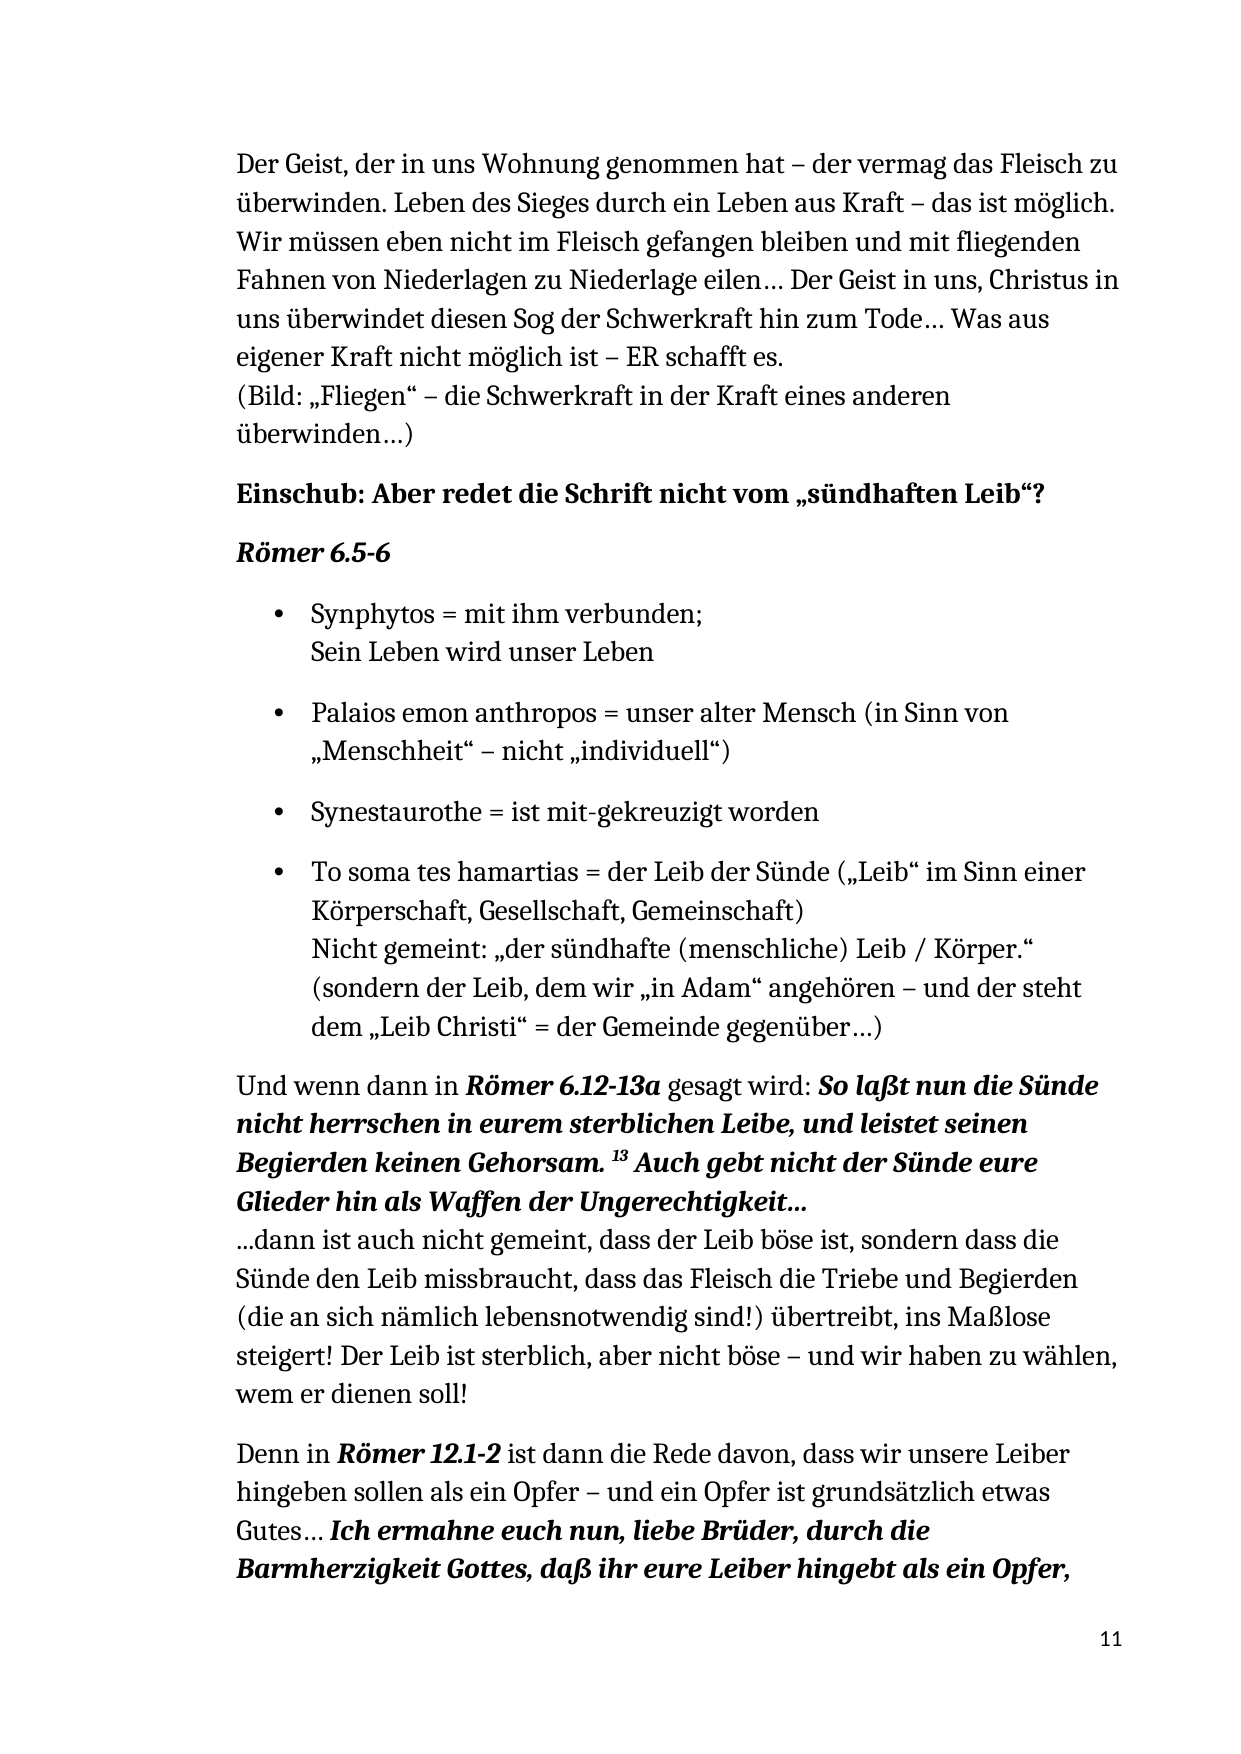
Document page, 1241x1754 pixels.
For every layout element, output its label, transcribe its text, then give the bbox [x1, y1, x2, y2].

list Palaios emon anthropos = unser alter Mensch (in Sinn von „Menschheit“ – nicht „individuell“) [274, 695, 1122, 768]
text Der Geist, der in uns Wohnung genommen hat – der vermag das Fleisch zu überwinden. Leben des Sieges durch ein Leben aus Kraft – das ist möglich. Wir müssen eben nicht im Fleisch gefangen bleiben und mit fliegenden Fahnen von Niederlagen zu Niederlage eilen… Der Geist in uns, Christus in uns überwindet diesen Sog der Schwerkraft hin zum Tode… Was aus eigener Kraft nicht möglich ist – ER schafft es. (Bild: „Fliegen“ – die Schwerkraft in der Kraft eines anderen überwinden…) [236, 148, 1122, 451]
list Synphytos = mit ihm verbunden; Sein Leben wird unser Leben [274, 596, 1122, 669]
list To soma tes hamartias = der Leib der Sünde („Leib“ im Sinn einer Körperschaft, Gesellschaft, Gemeinschaft) Nicht gemeint: „der sündhafte (menschliche) Leib / Körper.“ (sondern der Leib, dem wir „in Adam“ angehören – und der steht dem „Leib Christi“ = der Gemeinde gegenüber…) [274, 854, 1122, 1043]
text Einschub: Aber redet die Schrift nicht vom „sündhaften Leib“? [236, 477, 1122, 510]
text Römer 6.5-6 [236, 536, 1122, 570]
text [236, 1437, 1122, 1586]
text Und wenn dann in Römer 6.12-13a gesagt wird: So laßt nun die Sünde nicht herrschen in eurem sterblichen Leibe, und leistet seinen Begierden keinen Gehorsam. 13 Auch gebt nicht der Sünde eure Glieder hin als Waffen der Ungerechtigkeit… ...dann ist auch nicht gemeint, dass der Leib böse ist, sondern dass die Sünde den Leib missbraucht, dass das Fleisch die Triebe und Begierden (die an sich nämlich lebensnotwendig sind!) übertreibt, ins Maßlose steigert! Der Leib ist sterblich, aber nicht böse – und wir haben zu wählen, wem er dienen soll! [236, 1069, 1122, 1411]
list Synestaurothe = ist mit-gekreuzigt worden [274, 794, 1122, 828]
